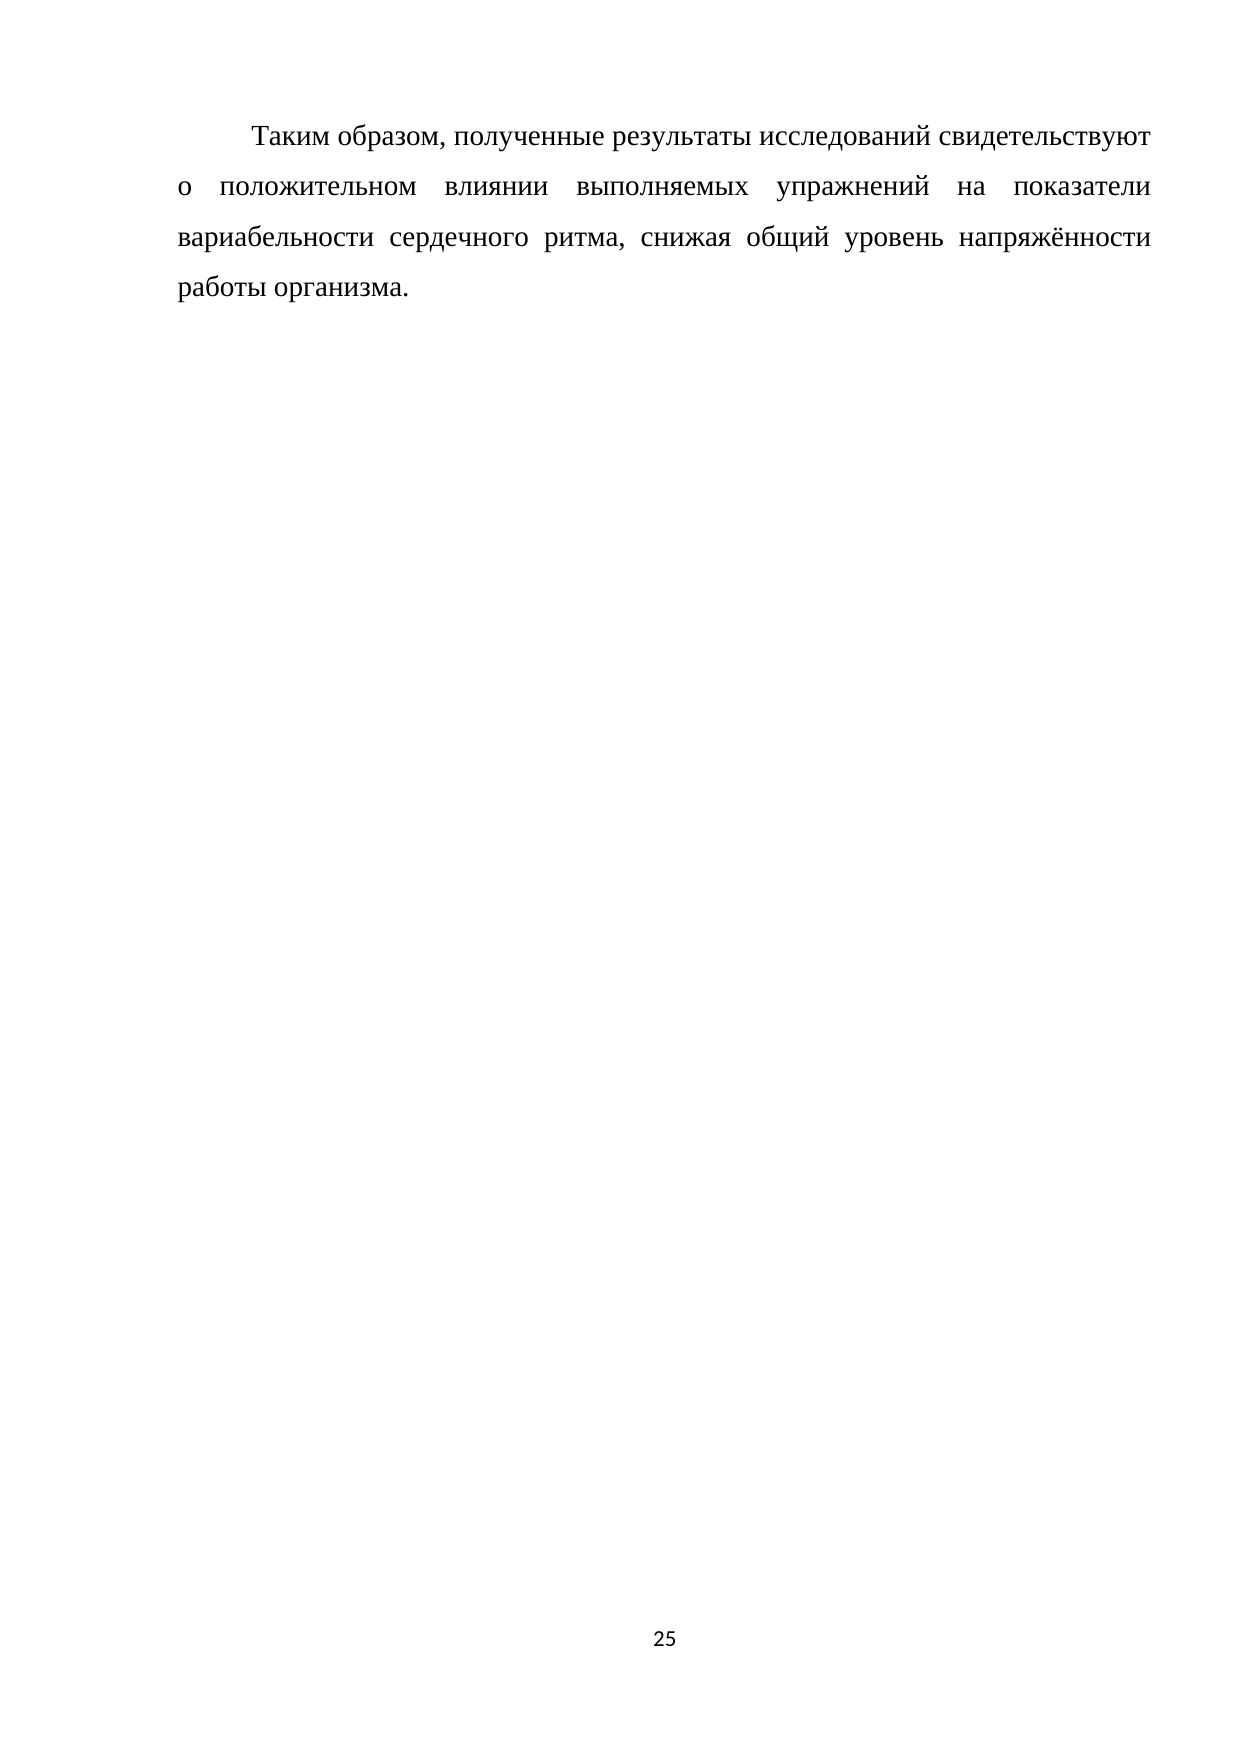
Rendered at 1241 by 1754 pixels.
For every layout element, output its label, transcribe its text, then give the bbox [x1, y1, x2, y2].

text Таким образом, полученные результаты исследований свидетельствуют о положительном влиянии выполняемых упражнений на показатели вариабельности сердечного ритма, снижая общий уровень напряжённости работы организма. [177, 118, 1152, 303]
